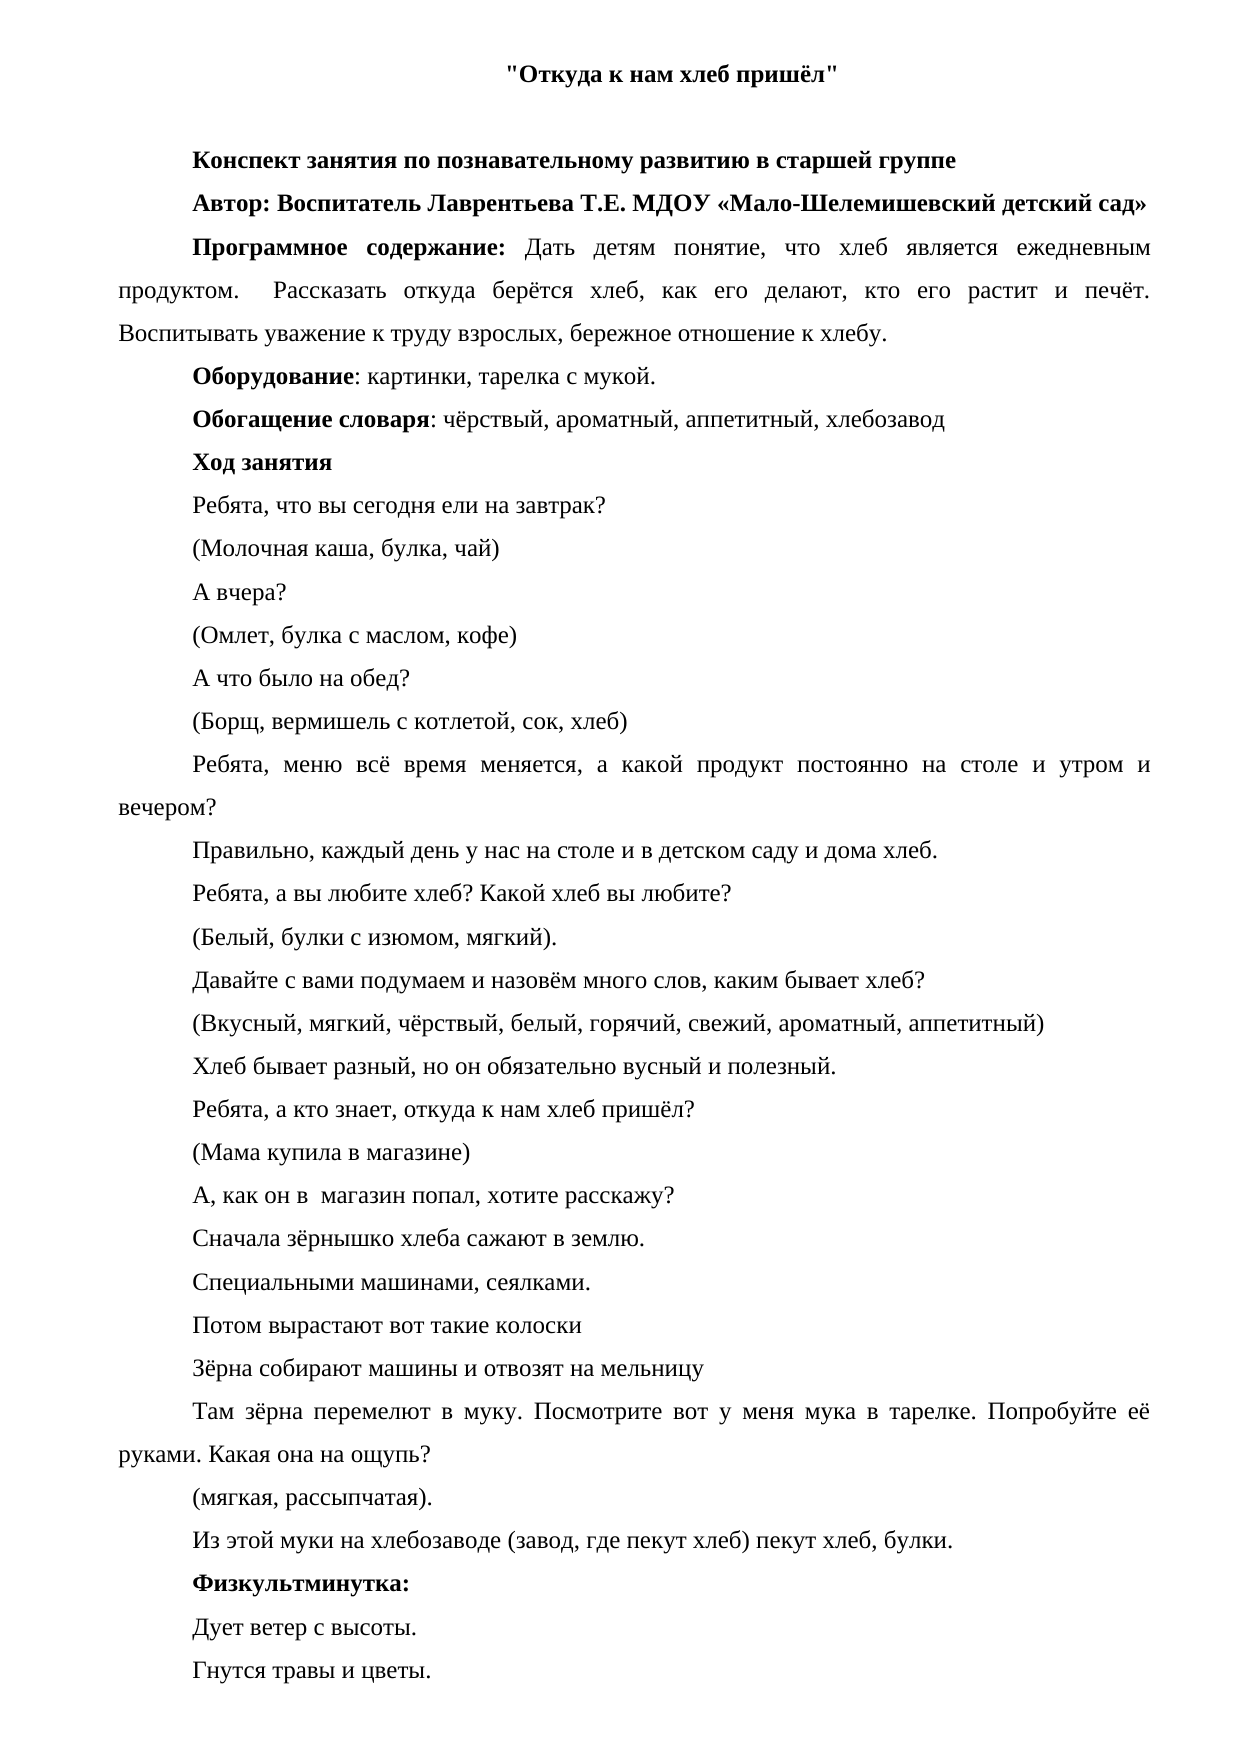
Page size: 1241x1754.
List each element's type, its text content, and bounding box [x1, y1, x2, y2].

text (Вкусный, мягкий, чёрствый, белый, горячий, свежий, ароматный, аппетитный) [118, 1008, 1152, 1037]
text Ход занятия [118, 447, 1152, 476]
text (Омлет, булка с маслом, кофе) [118, 620, 1152, 648]
text Автор: Воспитатель Лаврентьева Т.Е. МДОУ «Мало-Шелемишевский детский сад» [118, 188, 1152, 217]
text (Мама купила в магазине) [118, 1137, 1152, 1166]
text (мягкая, рассыпчатая). [118, 1482, 1152, 1511]
text А, как он в магазин попал, хотите расскажу? [118, 1180, 1152, 1209]
text Дует ветер с высоты. [118, 1612, 1152, 1640]
text Конспект занятия по познавательному развитию в старшей группе [118, 145, 1152, 174]
text (Борщ, вермишель с котлетой, сок, хлеб) [118, 706, 1152, 735]
text Давайте с вами подумаем и назовём много слов, каким бывает хлеб? [118, 965, 1152, 993]
text Специальными машинами, сеялками. [118, 1267, 1152, 1295]
text Сначала зёрнышко хлеба сажают в землю. [118, 1223, 1152, 1252]
text Физкультминутка: [118, 1568, 1152, 1597]
text Программное содержание: Дать детям понятие, что хлеб является ежедневным продуктом. Рассказать откуда берётся хлеб, как его делают, кто его растит и печёт. Воспитывать уважение к труду взрослых, бережное отношение к хлебу. [118, 232, 1152, 347]
text А что было на обед? [118, 663, 1152, 692]
text Правильно, каждый день у нас на столе и в детском саду и дома хлеб. [118, 835, 1152, 864]
text Ребята, меню всё время меняется, а какой продукт постоянно на столе и утром и вечером? [118, 749, 1152, 821]
text Гнутся травы и цветы. [118, 1655, 1152, 1683]
text Там зёрна перемелют в муку. Посмотрите вот у меня мука в тарелке. Попробуйте её руками. Какая она на ощупь? [118, 1396, 1152, 1468]
text (Молочная каша, булка, чай) [118, 533, 1152, 562]
text Оборудование: картинки, тарелка с мукой. [118, 361, 1152, 390]
text Обогащение словаря: чёрствый, ароматный, аппетитный, хлебозавод [118, 404, 1152, 433]
text Потом вырастают вот такие колоски [118, 1310, 1152, 1338]
text (Белый, булки с изюмом, мягкий). [118, 922, 1152, 950]
text А вчера? [118, 577, 1152, 605]
text Зёрна собирают машины и отвозят на мельницу [118, 1353, 1152, 1382]
text "Откуда к нам хлеб пришёл" [118, 59, 1152, 88]
text Ребята, что вы сегодня ели на завтрак? [118, 490, 1152, 519]
text Ребята, а вы любите хлеб? Какой хлеб вы любите? [118, 878, 1152, 907]
text Хлеб бывает разный, но он обязательно вусный и полезный. [118, 1051, 1152, 1080]
text Из этой муки на хлебозаводе (завод, где пекут хлеб) пекут хлеб, булки. [118, 1525, 1152, 1554]
text Ребята, а кто знает, откуда к нам хлеб пришёл? [118, 1094, 1152, 1123]
